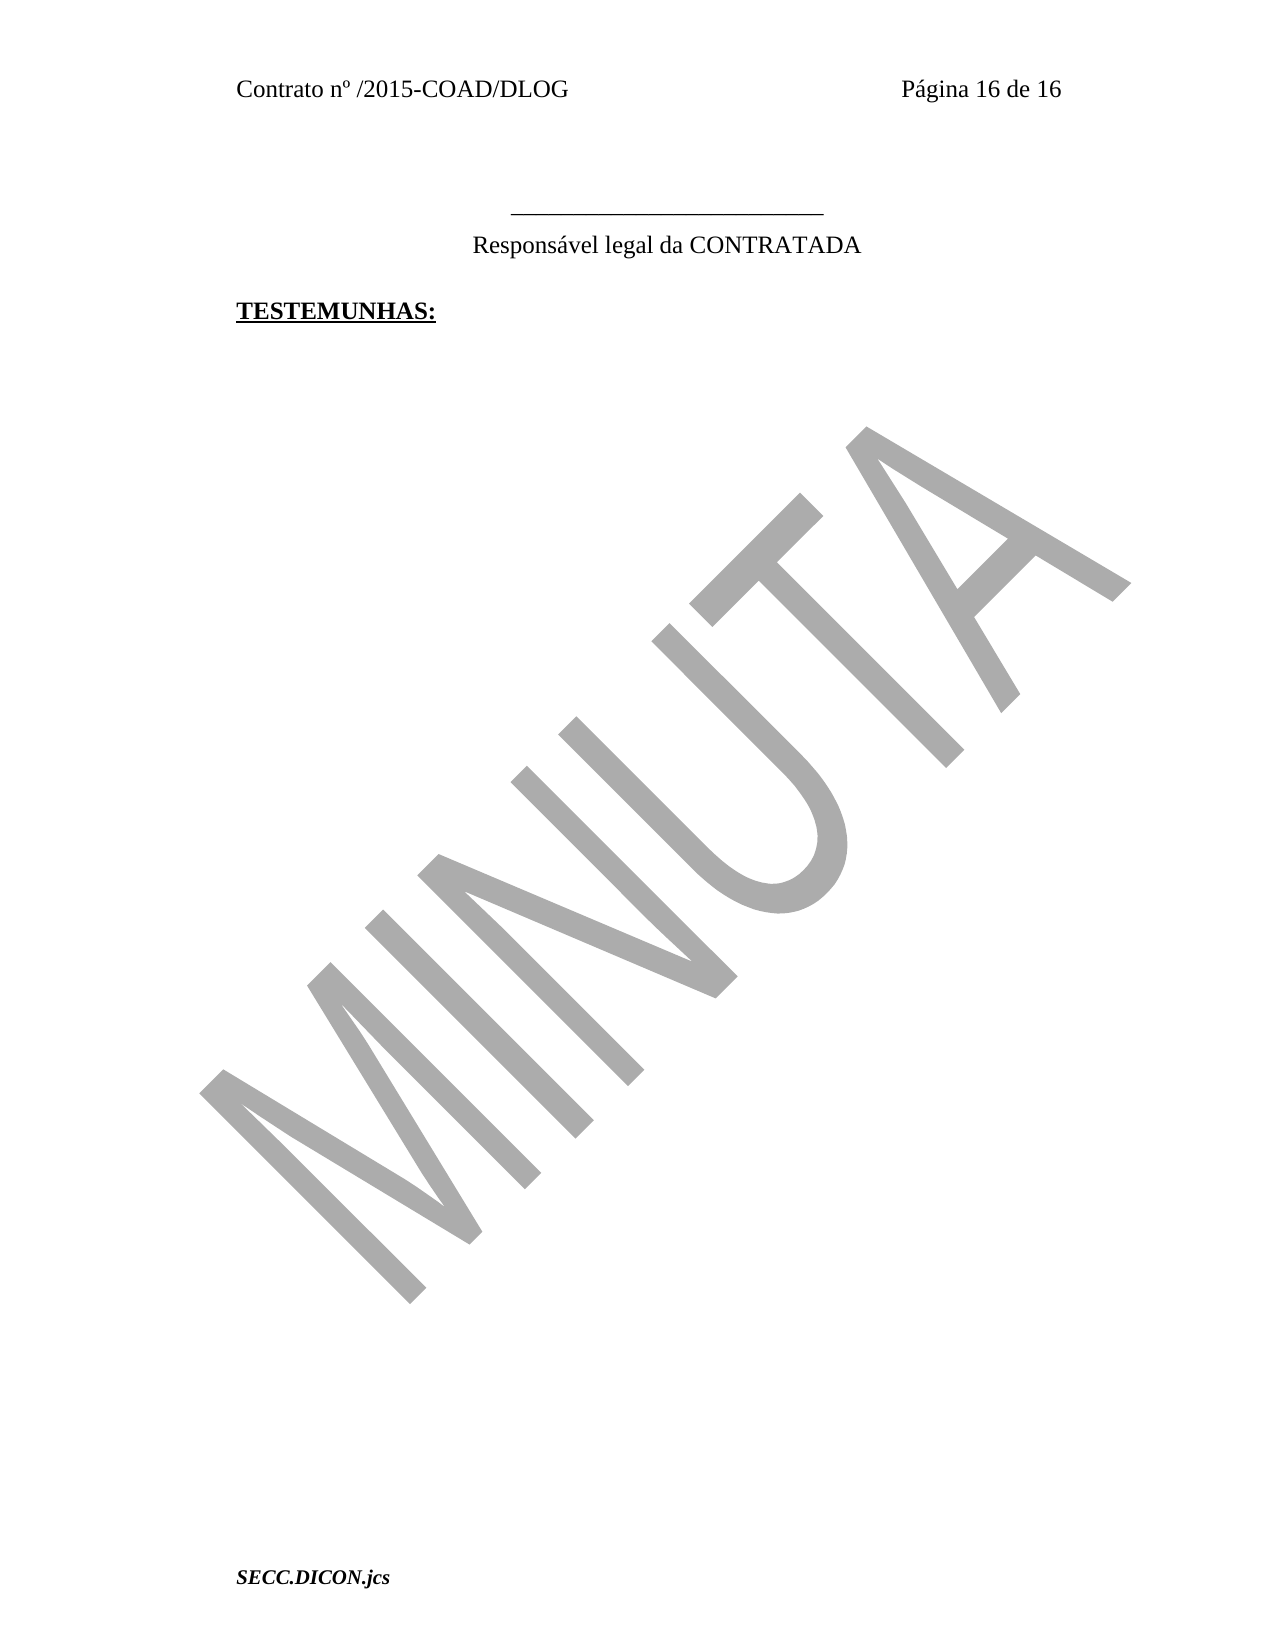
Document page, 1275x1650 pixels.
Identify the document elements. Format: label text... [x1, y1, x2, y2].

text _________________________ [236, 189, 1098, 218]
text Responsável legal da CONTRATADA [236, 230, 1098, 259]
text TESTEMUNHAS: [236, 296, 1098, 325]
